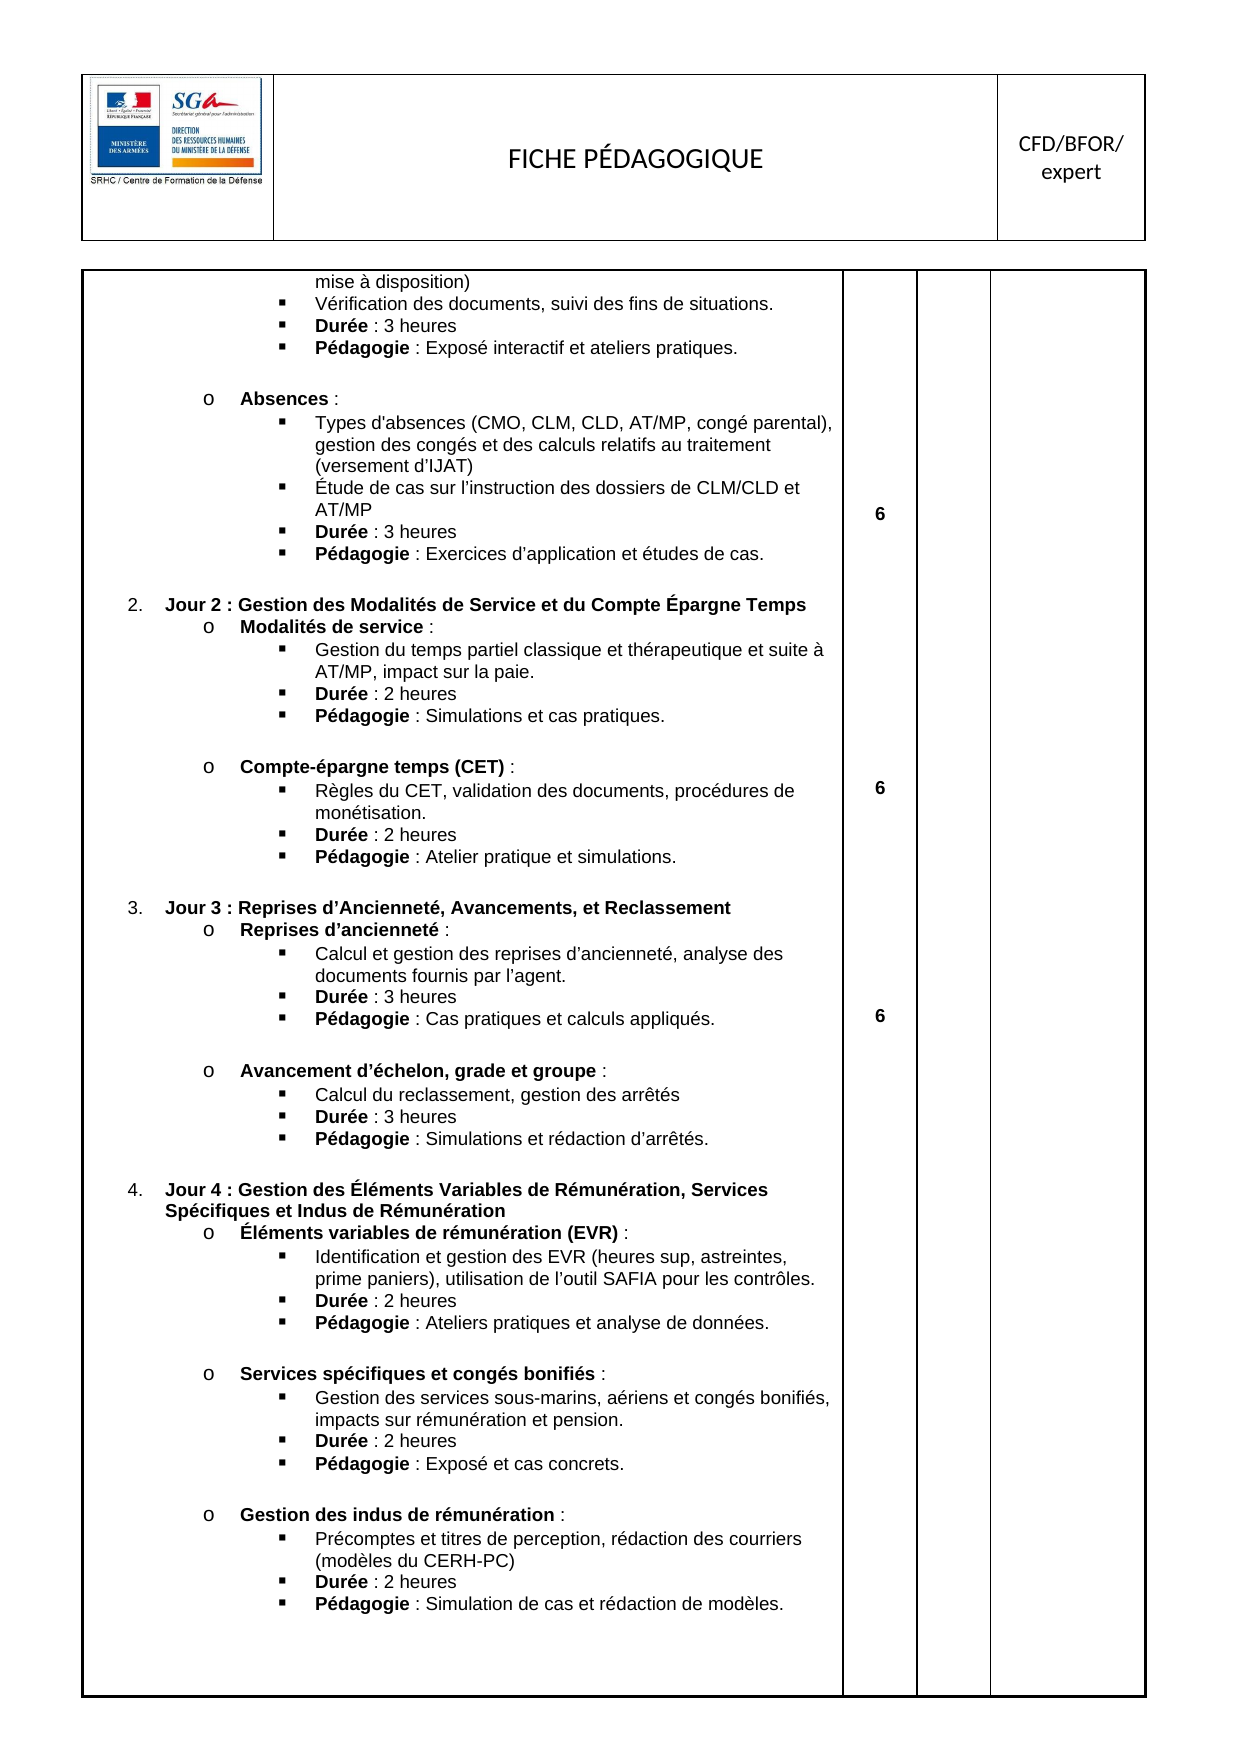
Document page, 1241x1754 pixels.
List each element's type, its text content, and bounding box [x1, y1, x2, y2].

table_cell [918, 271, 990, 1695]
table_cell A [991, 271, 1144, 1695]
table_cell 6 6 6 6 [844, 271, 916, 1695]
picture [89, 75, 263, 185]
